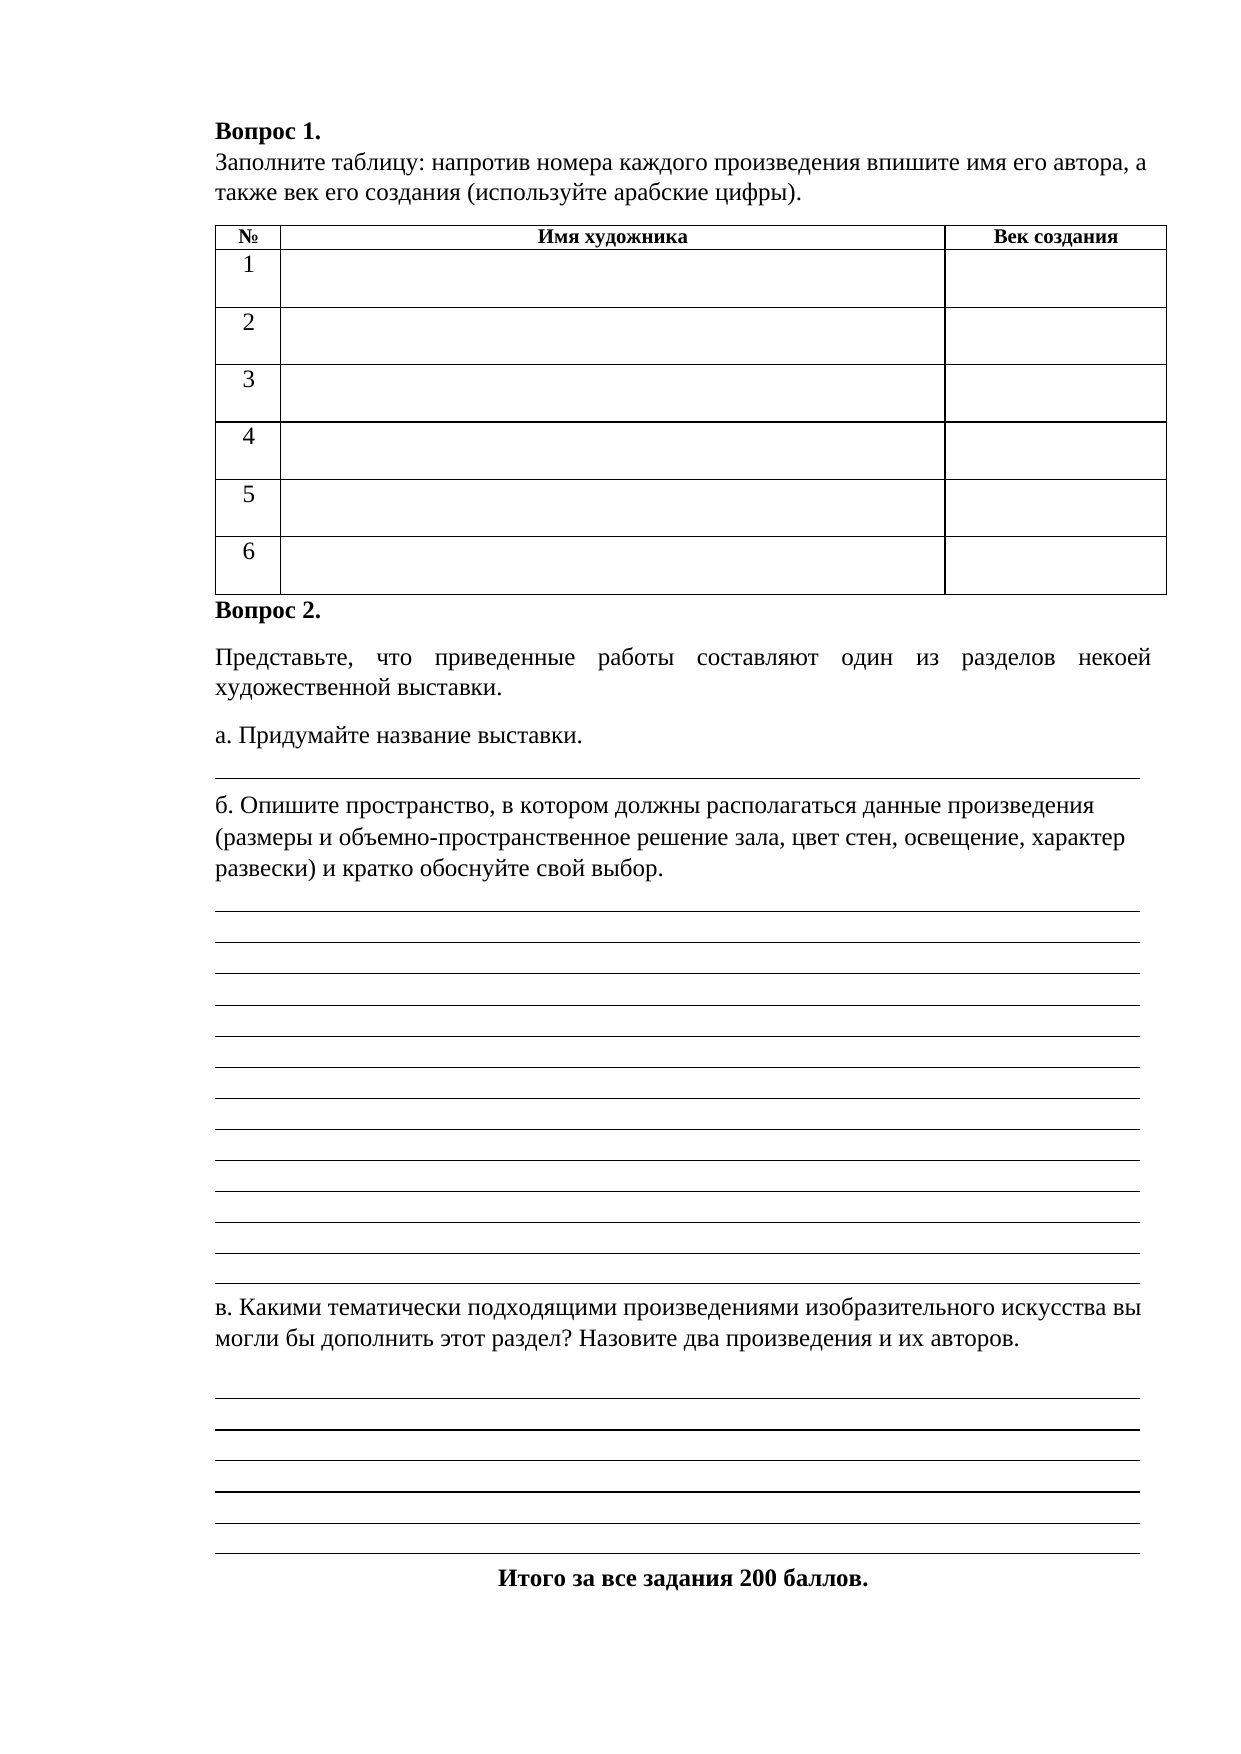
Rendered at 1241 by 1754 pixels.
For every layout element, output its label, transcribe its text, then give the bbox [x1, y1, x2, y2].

table_cell [281, 250, 944, 307]
table_header № [216, 226, 280, 249]
subtitle Вопрос 2. [215, 595, 1180, 623]
text б. Опишите пространство, в котором должны располагаться данные произведения (размеры и объемно-пространственное решение зала, цвет стен, освещение, характер развески) и кратко обоснуйте свой выбор. [215, 791, 1127, 881]
table_cell [281, 365, 944, 421]
table_cell [281, 423, 944, 479]
text а. Придумайте название выставки. [215, 720, 1180, 749]
text Представьте, что приведенные работы составляют один из разделов некоей художественной выставки. [215, 642, 1152, 701]
table_cell [946, 423, 1166, 479]
text Заполните таблицу: напротив номера каждого произведения впишите имя его автора, а также век его создания (используйте арабские цифры). [215, 147, 1148, 206]
table_cell [946, 250, 1166, 307]
table_cell 2 [216, 308, 280, 364]
subtitle Итого за все задания 200 баллов. [249, 1563, 1117, 1592]
table_cell [946, 480, 1166, 536]
text в. Какими тематически подходящими произведениями изобразительного искусства вы могли бы дополнить этот раздел? Назовите два произведения и их авторов. [215, 1292, 1143, 1352]
table_cell [281, 308, 944, 364]
table_cell 6 [216, 537, 280, 594]
table_cell 1 [216, 250, 280, 307]
table_cell [281, 480, 944, 536]
table_cell [281, 537, 944, 594]
table_cell 4 [216, 423, 280, 479]
table_cell 5 [216, 480, 280, 536]
table_header Имя художника [281, 226, 944, 249]
table_cell [946, 365, 1166, 421]
table_cell 3 [216, 365, 280, 421]
table_cell [946, 537, 1166, 594]
subtitle Вопрос 1. [215, 116, 1180, 145]
table_cell [946, 308, 1166, 364]
table_header Век создания [946, 226, 1166, 249]
